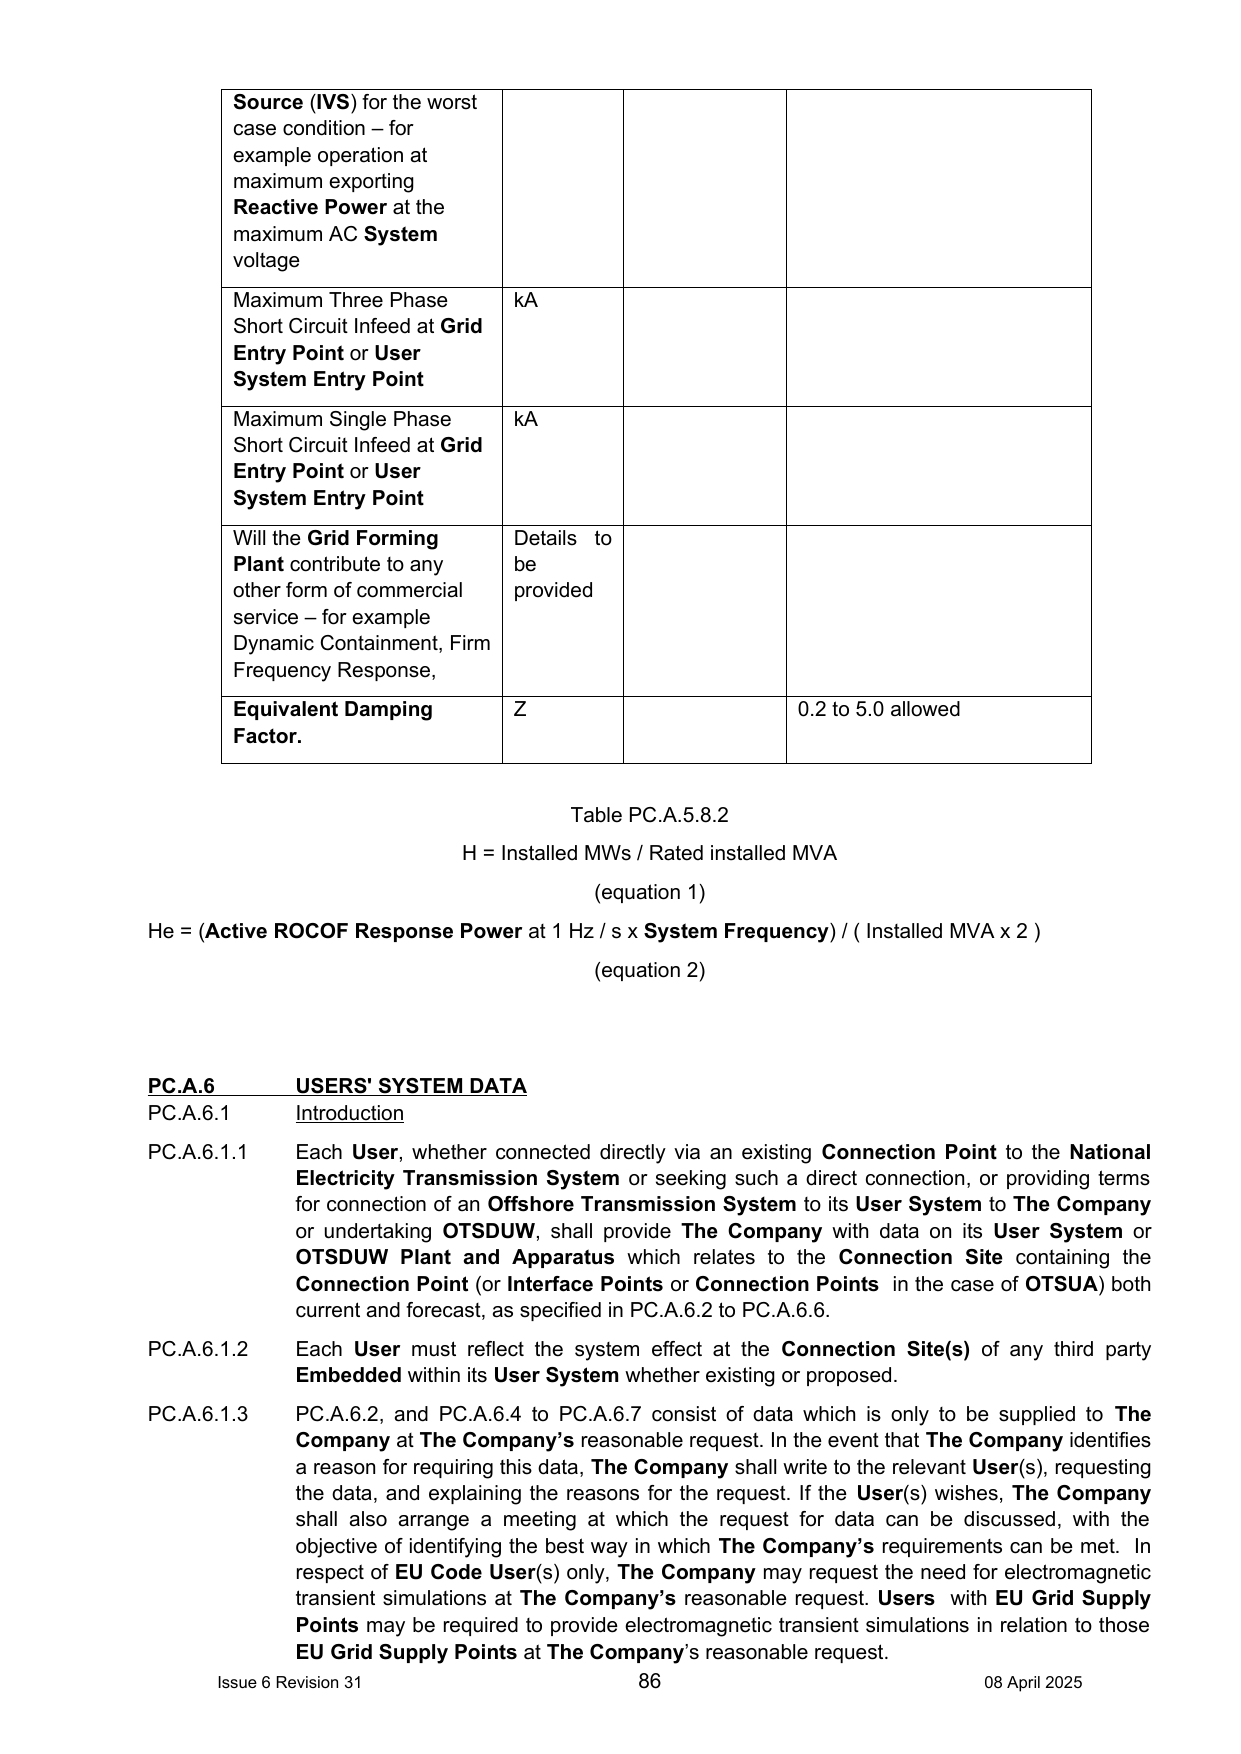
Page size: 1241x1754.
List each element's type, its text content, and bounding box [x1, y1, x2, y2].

text PC.A.6.1.2 Each User must reflect the system effect at the Connection Site(s) of any third party Embedded within its User System whether existing or proposed. [148, 1337, 1152, 1387]
table_cell 0.2 to 5.0 allowed [787, 697, 1091, 762]
text PC.A.6.1.3 PC.A.6.2, and PC.A.6.4 to PC.A.6.7 consist of data which is only to be supplied to The Company at The Company’s reasonable request. In the event that The Company identifies a reason for requiring this data, The Company shall write to the relevant User(s), requesting the data, and explaining the reasons for the request. If the User(s) wishes, The Company shall also arrange a meeting at which the request for data can be discussed, with the objective of identifying the best way in which The Company’s requirements can be met. In respect of EU Code User(s) only, The Company may request the need for electromagnetic transient simulations at The Company’s reasonable request. Users with EU Grid Supply Points may be required to provide electromagnetic transient simulations in relation to those EU Grid Supply Points at The Company’s reasonable request. [148, 1402, 1152, 1664]
table_cell kA [503, 288, 623, 406]
table_cell [624, 90, 786, 287]
table_cell Details to be provided [503, 526, 623, 696]
text (equation 2) [148, 958, 1152, 982]
table_cell [624, 407, 786, 524]
table_cell [787, 526, 1091, 696]
table_cell [787, 288, 1091, 406]
text H = Installed MWs / Rated installed MVA [148, 841, 1152, 865]
table_cell [787, 90, 1091, 287]
subtitle PC.A.6 USERS' SYSTEM DATA [148, 1074, 1152, 1098]
table_cell [787, 407, 1091, 524]
text Table PC.A.5.8.2 [148, 802, 1152, 826]
table_cell Will the Grid Forming Plant contribute to any other form of commercial service – for example Dynamic Containment, Firm Frequency Response, [222, 526, 502, 696]
table_cell [624, 697, 786, 762]
table_cell [624, 288, 786, 406]
text He = (Active ROCOF Response Power at 1 Hz / s x System Frequency) / ( Installed MVA x 2 ) [148, 919, 1152, 943]
table_cell pu [503, 90, 623, 287]
text (equation 1) [148, 880, 1152, 904]
table_cell kA [503, 407, 623, 524]
table_cell Equivalent Damping Factor. [222, 697, 502, 762]
text PC.A.6.1 Introduction [148, 1101, 1152, 1125]
table_cell Ζ [503, 697, 623, 762]
text PC.A.6.1.1 Each User, whether connected directly via an existing Connection Point to the National Electricity Transmission System or seeking such a direct connection, or providing terms for connection of an Offshore Transmission System to its User System to The Company or undertaking OTSDUW, shall provide The Company with data on its User System or OTSDUW Plant and Apparatus which relates to the Connection Site containing the Connection Point (or Interface Points or Connection Points in the case of OTSUA) both current and forecast, as specified in PC.A.6.2 to PC.A.6.6. [148, 1139, 1152, 1322]
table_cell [222, 90, 502, 287]
table_cell Maximum Single Phase Short Circuit Infeed at Grid Entry Point or User System Entry Point [222, 407, 502, 524]
table_cell Maximum Three Phase Short Circuit Infeed at Grid Entry Point or User System Entry Point [222, 288, 502, 406]
table_cell [624, 526, 786, 696]
